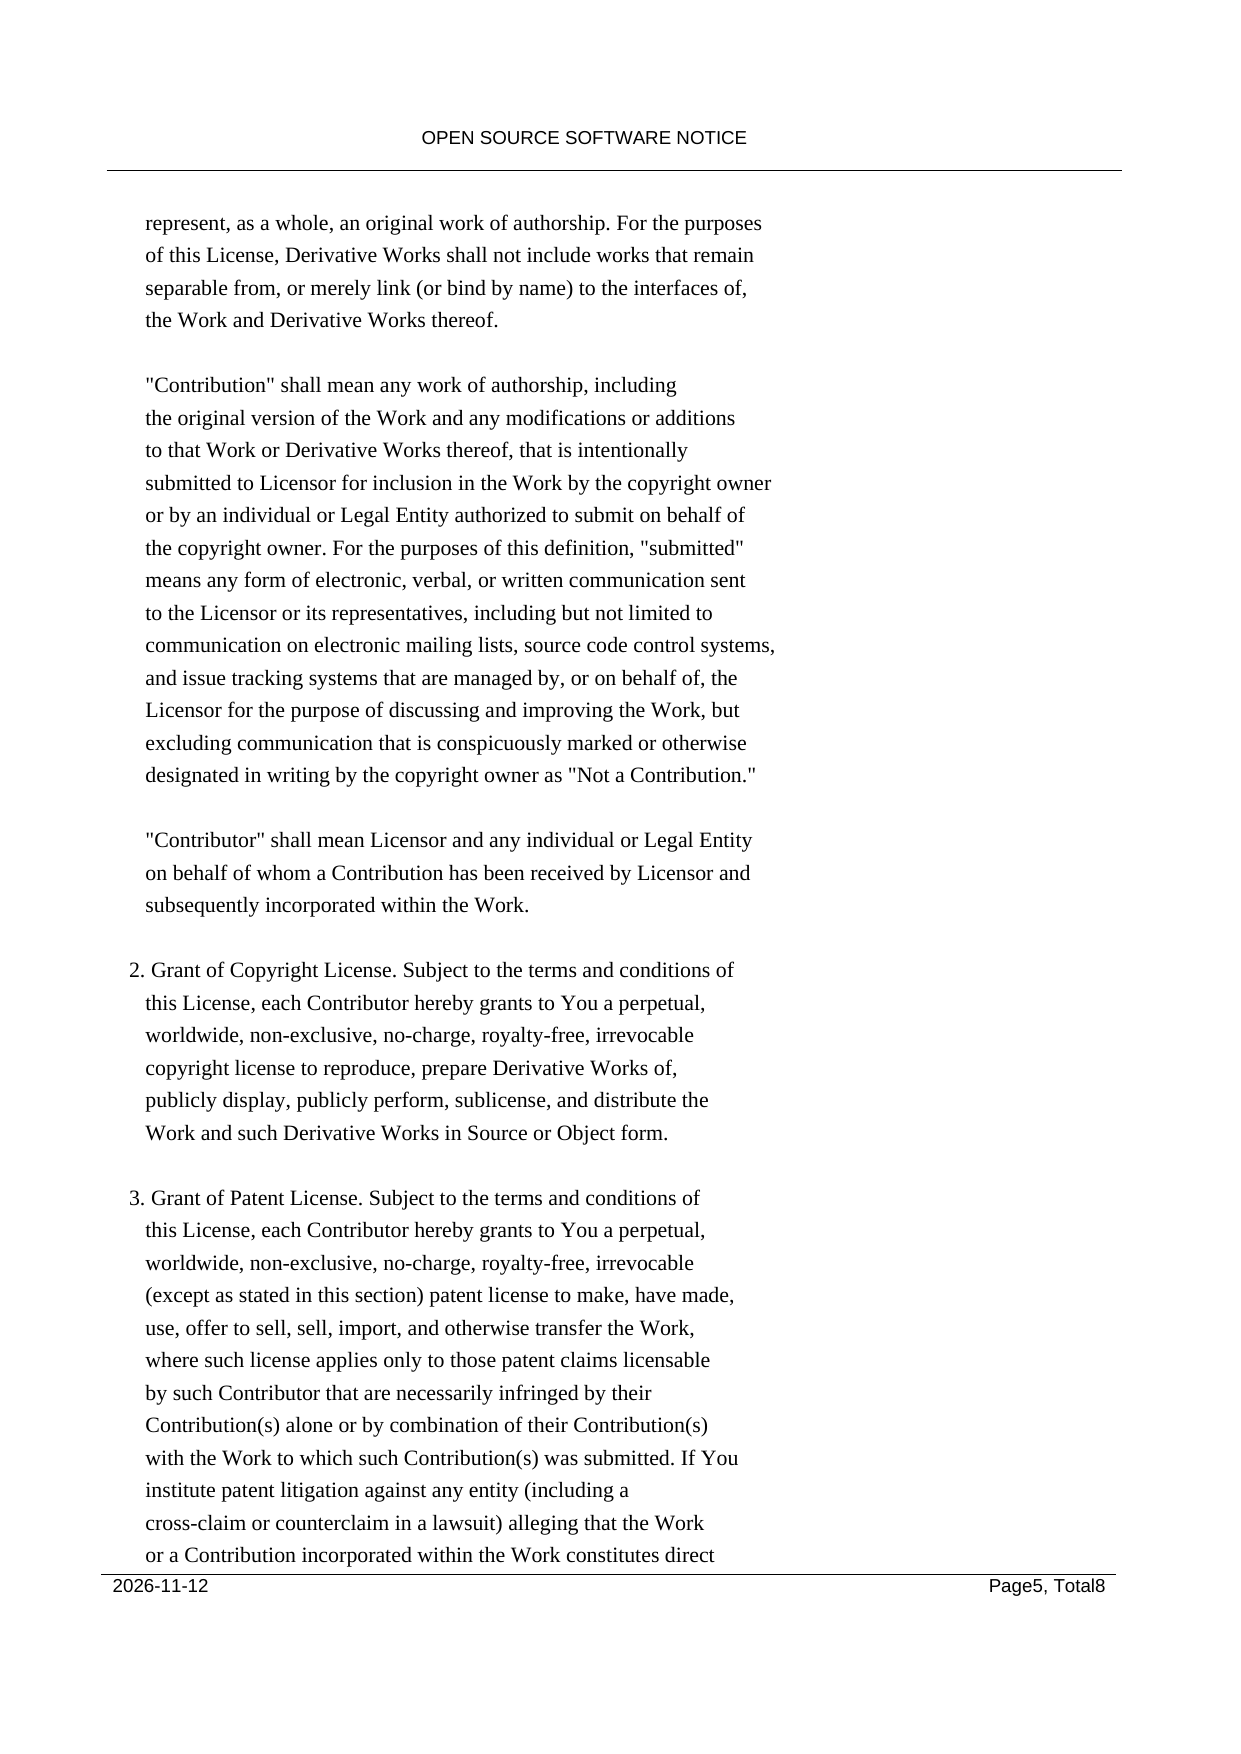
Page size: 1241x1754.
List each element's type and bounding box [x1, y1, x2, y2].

text [112, 206, 1128, 1571]
